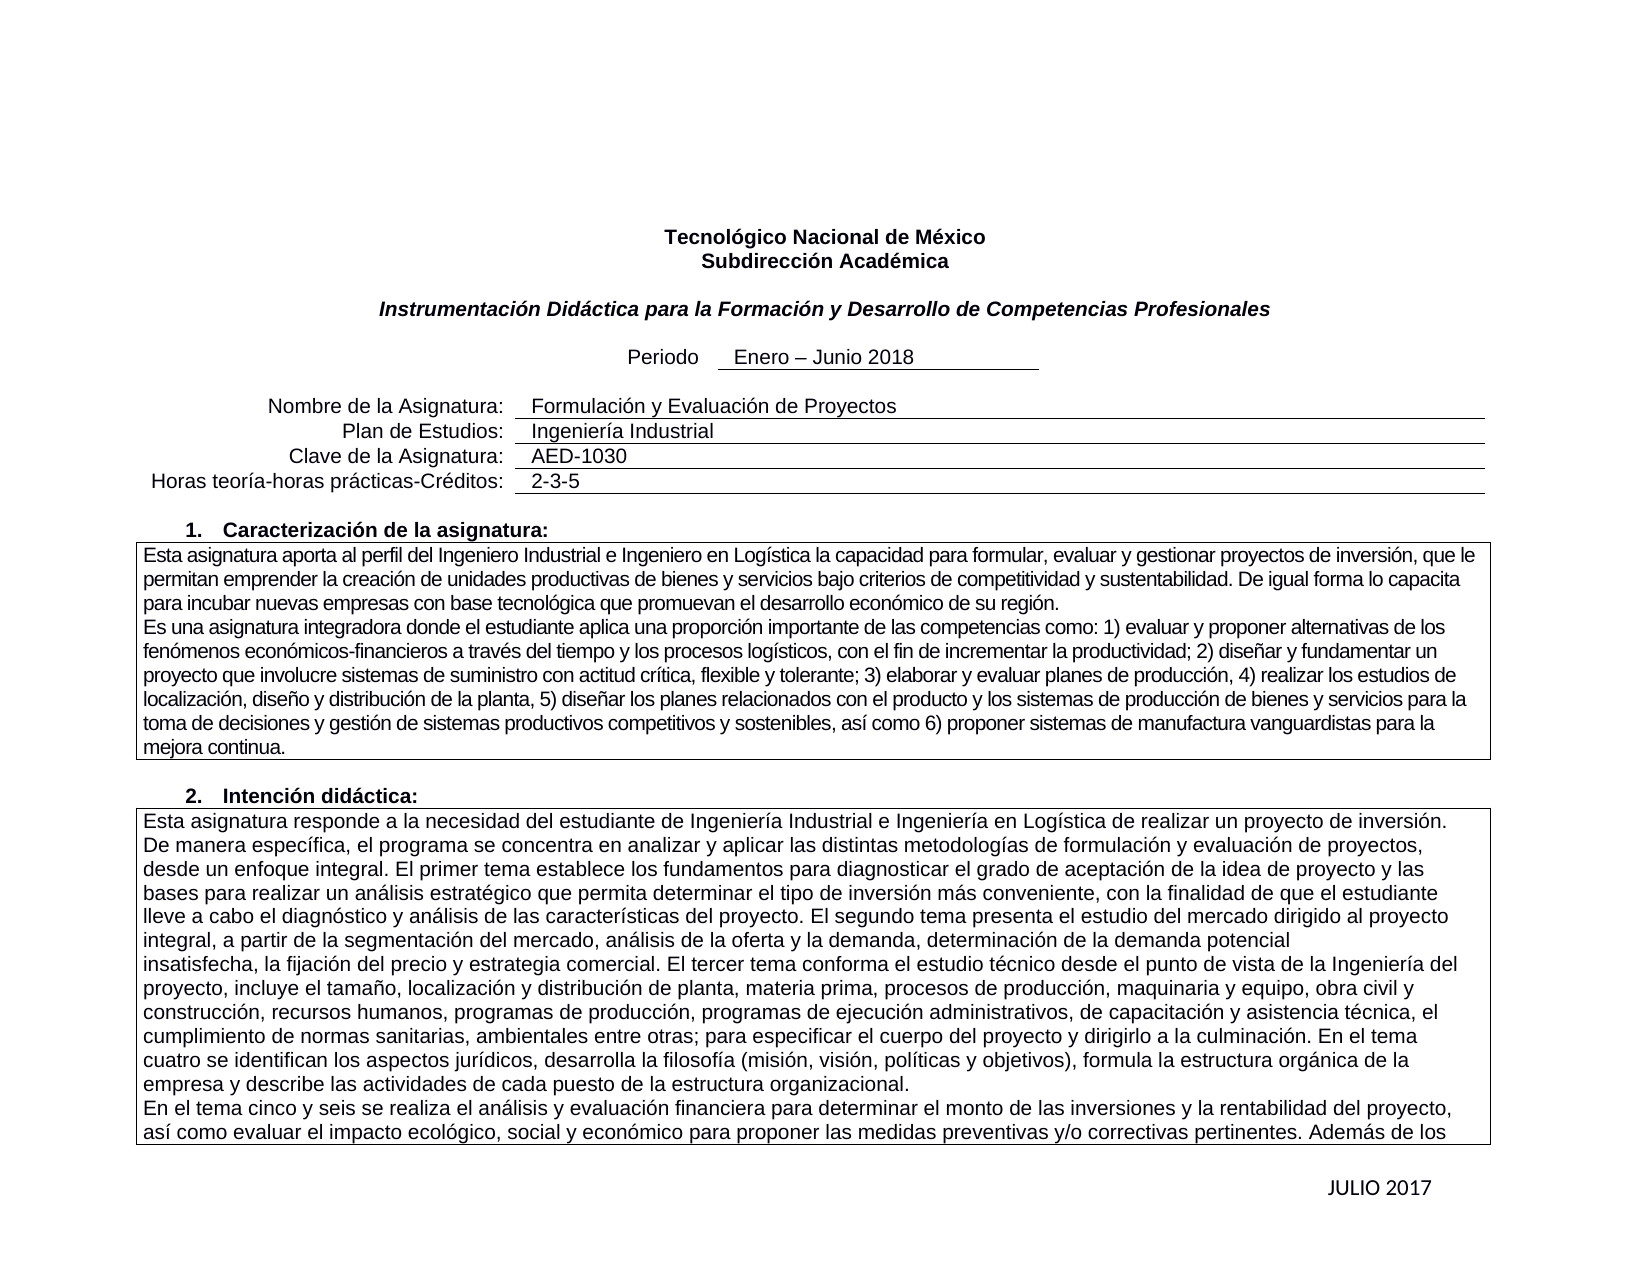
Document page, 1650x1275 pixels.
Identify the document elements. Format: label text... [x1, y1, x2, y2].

table_header Periodo [611, 345, 718, 369]
list Intención didáctica: [185, 783, 1502, 807]
list Caracterización de la asignatura: [185, 518, 1502, 542]
table_header Esta asignatura aporta al perfil del Ingeniero Industrial e Ingeniero en Logística la capacidad para formular, evaluar y gestionar proyectos de inversión, que le permitan emprender la creación de unidades productivas de bienes y servicios bajo criterios de competitividad y sustentabilidad. De igual forma lo capacita para incubar nuevas empresas con base tecnológica que promuevan el desarrollo económico de su región. Es una asignatura integradora donde el estudiante aplica una proporción importante de las competencias como: 1) evaluar y proponer alternativas de los fenómenos económicos-financieros a través del tiempo y los procesos logísticos, con el fin de incrementar la productividad; 2) diseñar y fundamentar un proyecto que involucre sistemas de suministro con actitud crítica, flexible y tolerante; 3) elaborar y evaluar planes de producción, 4) realizar los estudios de localización, diseño y distribución de la planta, 5) diseñar los planes relacionados con el producto y los sistemas de producción de bienes y servicios para la toma de decisiones y gestión de sistemas productivos competitivos y sostenibles, así como 6) proponer sistemas de manufactura vanguardistas para la mejora continua. [137, 543, 1490, 758]
text Instrumentación Didáctica para la Formación y Desarrollo de Competencias Profesionales [148, 297, 1502, 321]
text Tecnológico Nacional de México [148, 225, 1502, 249]
table_cell Plan de Estudios: [132, 418, 515, 443]
table_header Formulación y Evaluación de Proyectos [515, 394, 1485, 418]
table_cell Ingeniería Industrial [515, 419, 1485, 443]
table_cell Clave de la Asignatura: [132, 443, 515, 468]
table_header Nombre de la Asignatura: [132, 394, 515, 418]
table_cell 2-3-5 [515, 469, 1485, 493]
table_cell AED-1030 [515, 444, 1485, 468]
table_cell Horas teoría-horas prácticas-Créditos: [132, 468, 515, 493]
text Subdirección Académica [148, 249, 1502, 273]
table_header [137, 809, 1490, 1144]
table_header Enero – Junio 2018 [718, 345, 1039, 369]
